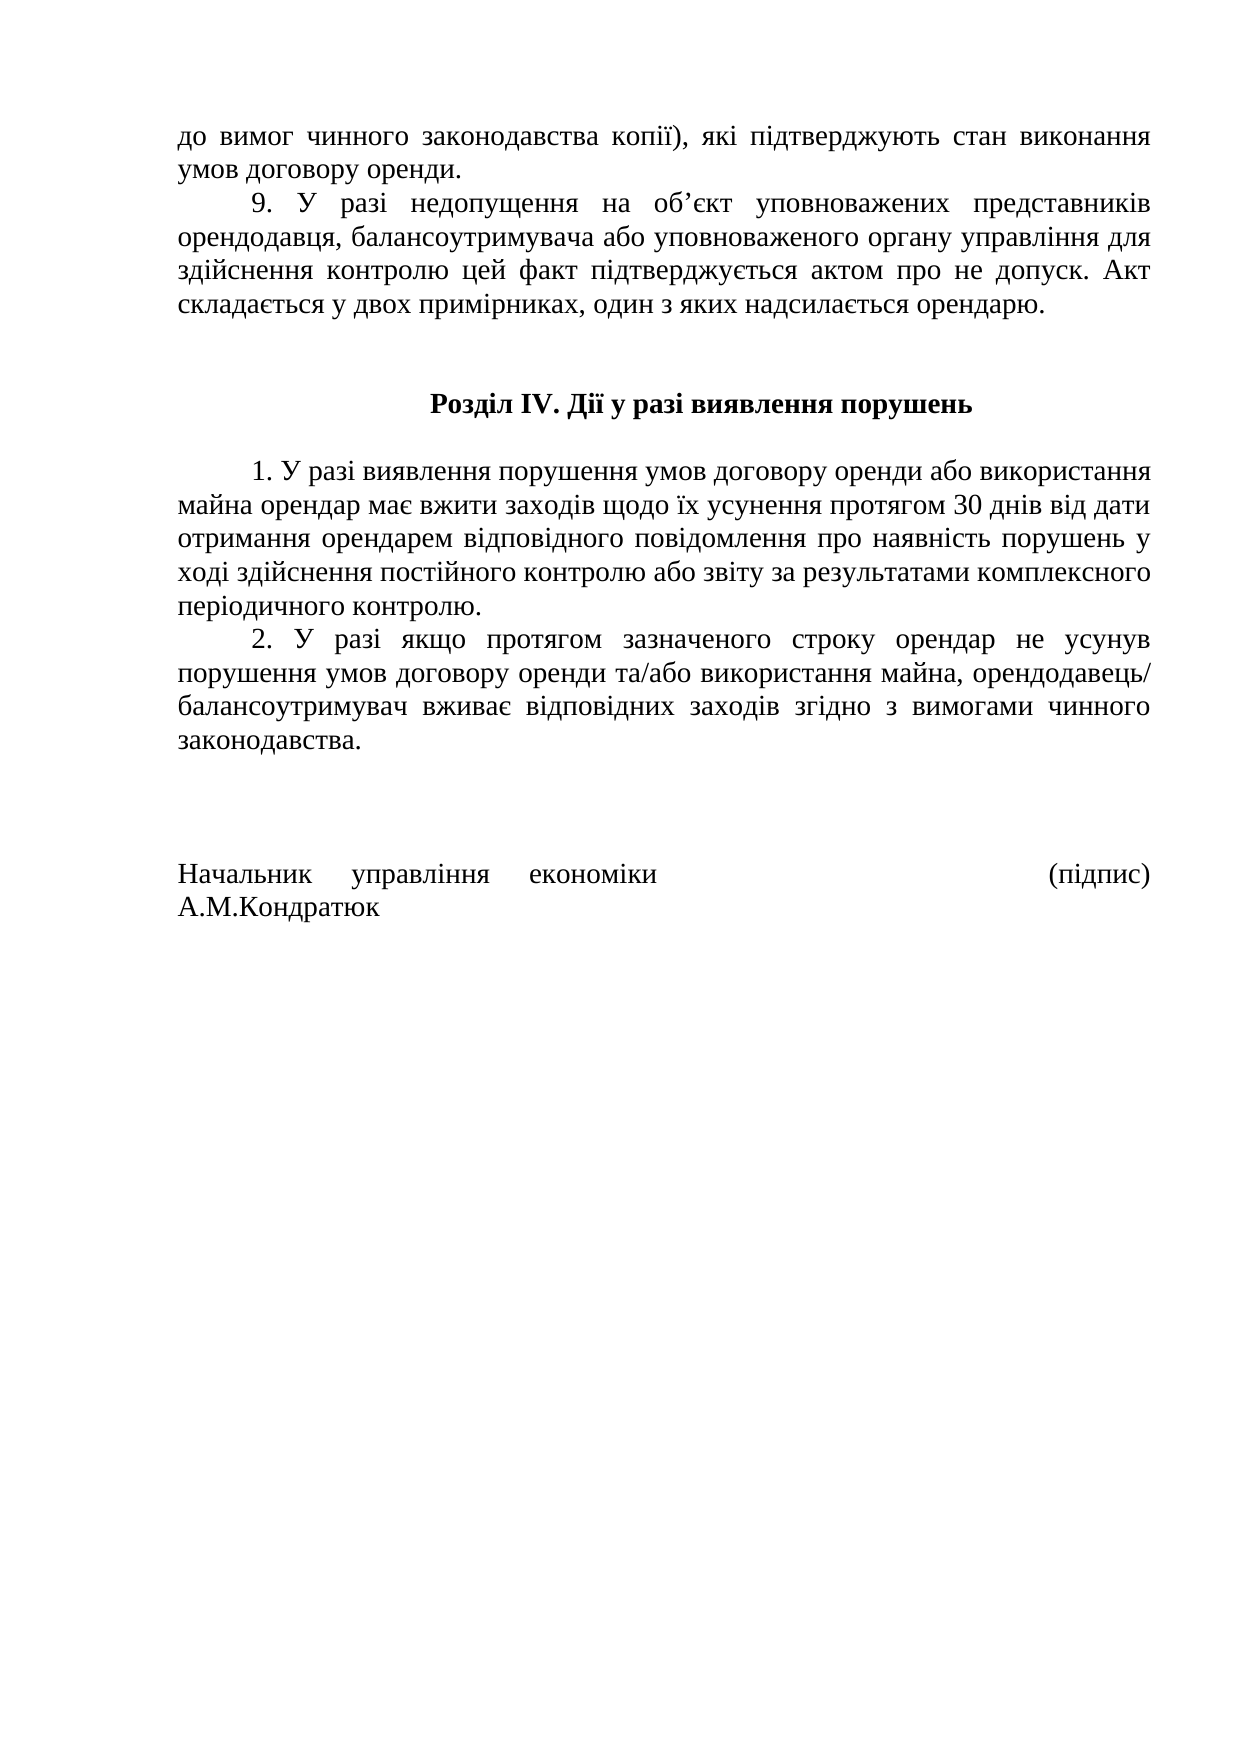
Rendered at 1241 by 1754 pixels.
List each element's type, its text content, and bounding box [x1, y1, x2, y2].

text 9. У разі недопущення на об’єкт уповноважених представників орендодавця, балансоутримувача або уповноваженого органу управління для здійснення контролю цей факт підтверджується актом про не допуск. Акт складається у двох примірниках, один з яких надсилається орендарю. [177, 185, 1152, 319]
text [177, 118, 1152, 185]
text 1. У разі виявлення порушення умов договору оренди або використання майна орендар має вжити заходів щодо їх усунення протягом 30 днів від дати отримання орендарем відповідного повідомлення про наявність порушень у ході здійснення постійного контролю або звіту за результатами комплексного періодичного контролю. [177, 453, 1152, 621]
text Начальник управління економіки (підпис) А.М.Кондратюк [177, 856, 1152, 923]
text Розділ IV. Дії у разі виявлення порушень [177, 386, 1152, 420]
text 2. У разі якщо протягом зазначеного строку орендар не усунув порушення умов договору оренди та/або використання майна, орендодавець/ балансоутримувач вживає відповідних заходів згідно з вимогами чинного законодавства. [177, 621, 1152, 755]
